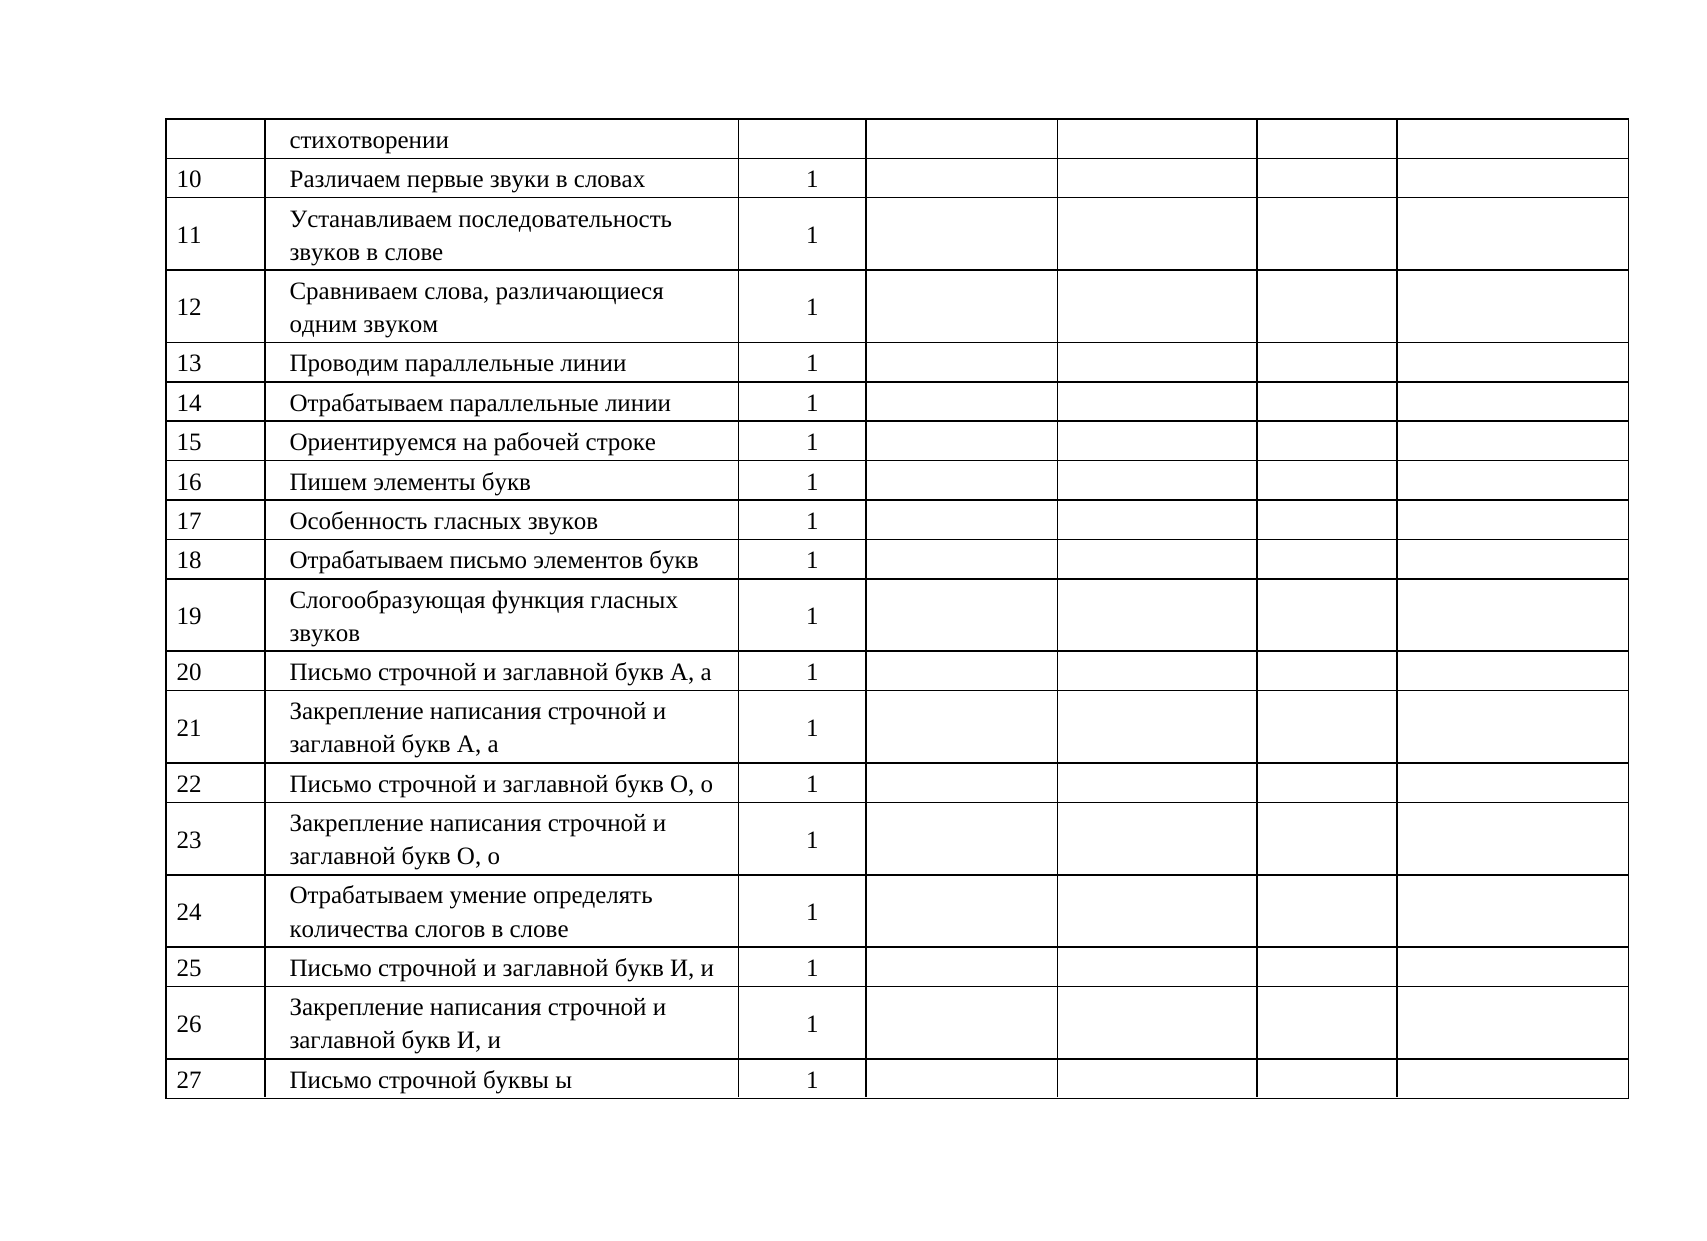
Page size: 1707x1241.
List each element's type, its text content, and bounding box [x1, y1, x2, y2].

table_cell [867, 501, 1057, 538]
table_cell [1058, 876, 1256, 946]
table_cell 20 [167, 652, 264, 690]
table_cell 1 [739, 343, 865, 381]
table_cell 27 [167, 1060, 264, 1097]
table_cell Закрепление написания строчной и заглавной букв И, и [266, 987, 738, 1058]
table_cell Закрепление написания строчной и заглавной букв О, о [266, 803, 738, 874]
table_cell 9 [167, 120, 264, 157]
table_cell Сравниваем слова, различающиеся одним звуком [266, 271, 738, 342]
table_cell [1258, 540, 1396, 578]
table_cell 18 [167, 540, 264, 578]
table_cell [1398, 159, 1628, 197]
table_cell [1398, 540, 1628, 578]
table_cell [1398, 764, 1628, 801]
table_cell [1058, 1060, 1256, 1097]
table_cell [1058, 383, 1256, 420]
table_cell [1258, 422, 1396, 460]
table_cell [1058, 987, 1256, 1058]
table_cell [1058, 580, 1256, 650]
table_cell [1258, 691, 1396, 762]
table_cell [867, 159, 1057, 197]
table_cell 1 [739, 461, 865, 499]
table_cell [1398, 271, 1628, 342]
table_cell 25 [167, 948, 264, 986]
table_cell [867, 1060, 1057, 1097]
table_cell [1398, 876, 1628, 946]
table_cell [1058, 461, 1256, 499]
table_cell 15 [167, 422, 264, 460]
table_cell [1398, 383, 1628, 420]
table_cell [1258, 652, 1396, 690]
table_cell [1398, 1060, 1628, 1097]
table_cell [1258, 580, 1396, 650]
table_cell [1058, 803, 1256, 874]
table_cell Отрабатываем умение определять количества слогов в слове [266, 876, 738, 946]
table_cell [1058, 691, 1256, 762]
table_cell 1 [739, 159, 865, 197]
table_cell [867, 540, 1057, 578]
table_cell 13 [167, 343, 264, 381]
table_cell Письмо строчной и заглавной букв О, о [266, 764, 738, 801]
table_cell [1258, 764, 1396, 801]
table_cell Пишем элементы букв [266, 461, 738, 499]
table_cell [1258, 461, 1396, 499]
table_cell [1058, 271, 1256, 342]
table_cell 1 [739, 691, 865, 762]
table_cell [1258, 501, 1396, 538]
table_cell 23 [167, 803, 264, 874]
table_cell 1 [739, 580, 865, 650]
table_cell [867, 343, 1057, 381]
table_cell 1 [739, 198, 865, 269]
table_cell [1398, 198, 1628, 269]
table_cell [1398, 343, 1628, 381]
table_cell 1 [739, 803, 865, 874]
table_cell [867, 948, 1057, 986]
table_cell 1 [739, 271, 865, 342]
table_cell [1398, 580, 1628, 650]
table_cell 22 [167, 764, 264, 801]
table_cell Ориентируемся на рабочей строке [266, 422, 738, 460]
table_cell 16 [167, 461, 264, 499]
table_cell [867, 383, 1057, 420]
table_cell [1058, 422, 1256, 460]
table_cell [1058, 652, 1256, 690]
table_cell [1058, 198, 1256, 269]
table_cell [1398, 652, 1628, 690]
table_cell 1 [739, 652, 865, 690]
table_cell [1258, 198, 1396, 269]
table_cell [867, 422, 1057, 460]
table_cell [1398, 948, 1628, 986]
table_cell 1 [739, 987, 865, 1058]
table_cell [1258, 271, 1396, 342]
table_cell [1258, 803, 1396, 874]
table_cell 1 [739, 120, 865, 157]
table_cell 1 [739, 501, 865, 538]
table_cell Письмо строчной и заглавной букв И, и [266, 948, 738, 986]
table_cell [867, 461, 1057, 499]
table_cell Особенность гласных звуков [266, 501, 738, 538]
table_cell 24 [167, 876, 264, 946]
table_cell 21 [167, 691, 264, 762]
table_cell Закрепление написания строчной и заглавной букв А, а [266, 691, 738, 762]
table_cell [867, 876, 1057, 946]
table_cell 10 [167, 159, 264, 197]
table_cell [1258, 948, 1396, 986]
table_cell [1058, 764, 1256, 801]
table_cell [867, 803, 1057, 874]
table_cell [1058, 343, 1256, 381]
table_cell 1 [739, 948, 865, 986]
table_cell [1398, 691, 1628, 762]
table_cell [1258, 1060, 1396, 1097]
table_cell [1058, 159, 1256, 197]
table_cell [1258, 343, 1396, 381]
table_cell Отрабатываем письмо элементов букв [266, 540, 738, 578]
table_cell [1258, 383, 1396, 420]
table_cell [867, 198, 1057, 269]
table_cell [867, 764, 1057, 801]
table_cell [1258, 987, 1396, 1058]
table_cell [266, 120, 738, 157]
table_cell [1398, 461, 1628, 499]
table_cell [1398, 803, 1628, 874]
table_cell 1 [739, 1060, 865, 1097]
table_cell Устанавливаем последовательность звуков в слове [266, 198, 738, 269]
table_cell [867, 987, 1057, 1058]
table_cell 17 [167, 501, 264, 538]
table_cell 12 [167, 271, 264, 342]
table_cell [867, 120, 1057, 157]
table_cell Отрабатываем параллельные линии [266, 383, 738, 420]
table_cell 11 [167, 198, 264, 269]
table_cell [1398, 987, 1628, 1058]
table_cell Письмо строчной буквы ы [266, 1060, 738, 1097]
table_cell 26 [167, 987, 264, 1058]
table_cell [1258, 120, 1396, 157]
table_cell 1 [739, 383, 865, 420]
table_cell Слогообразующая функция гласных звуков [266, 580, 738, 650]
table_cell [867, 271, 1057, 342]
table_cell Различаем первые звуки в словах [266, 159, 738, 197]
table_cell 19 [167, 580, 264, 650]
table_cell [1058, 120, 1256, 157]
table_cell [1058, 948, 1256, 986]
table_cell [1258, 159, 1396, 197]
table_cell [1058, 540, 1256, 578]
table_cell [867, 580, 1057, 650]
table_cell Письмо строчной и заглавной букв А, а [266, 652, 738, 690]
table_cell [1398, 422, 1628, 460]
table_cell [867, 691, 1057, 762]
table_cell 1 [739, 764, 865, 801]
table_cell 1 [739, 540, 865, 578]
table_cell [1258, 876, 1396, 946]
table_cell [1398, 501, 1628, 538]
table_cell [1058, 501, 1256, 538]
table_cell [1398, 120, 1628, 157]
table_cell [867, 652, 1057, 690]
table_cell Проводим параллельные линии [266, 343, 738, 381]
table_cell 14 [167, 383, 264, 420]
table_cell 1 [739, 876, 865, 946]
table_cell 1 [739, 422, 865, 460]
